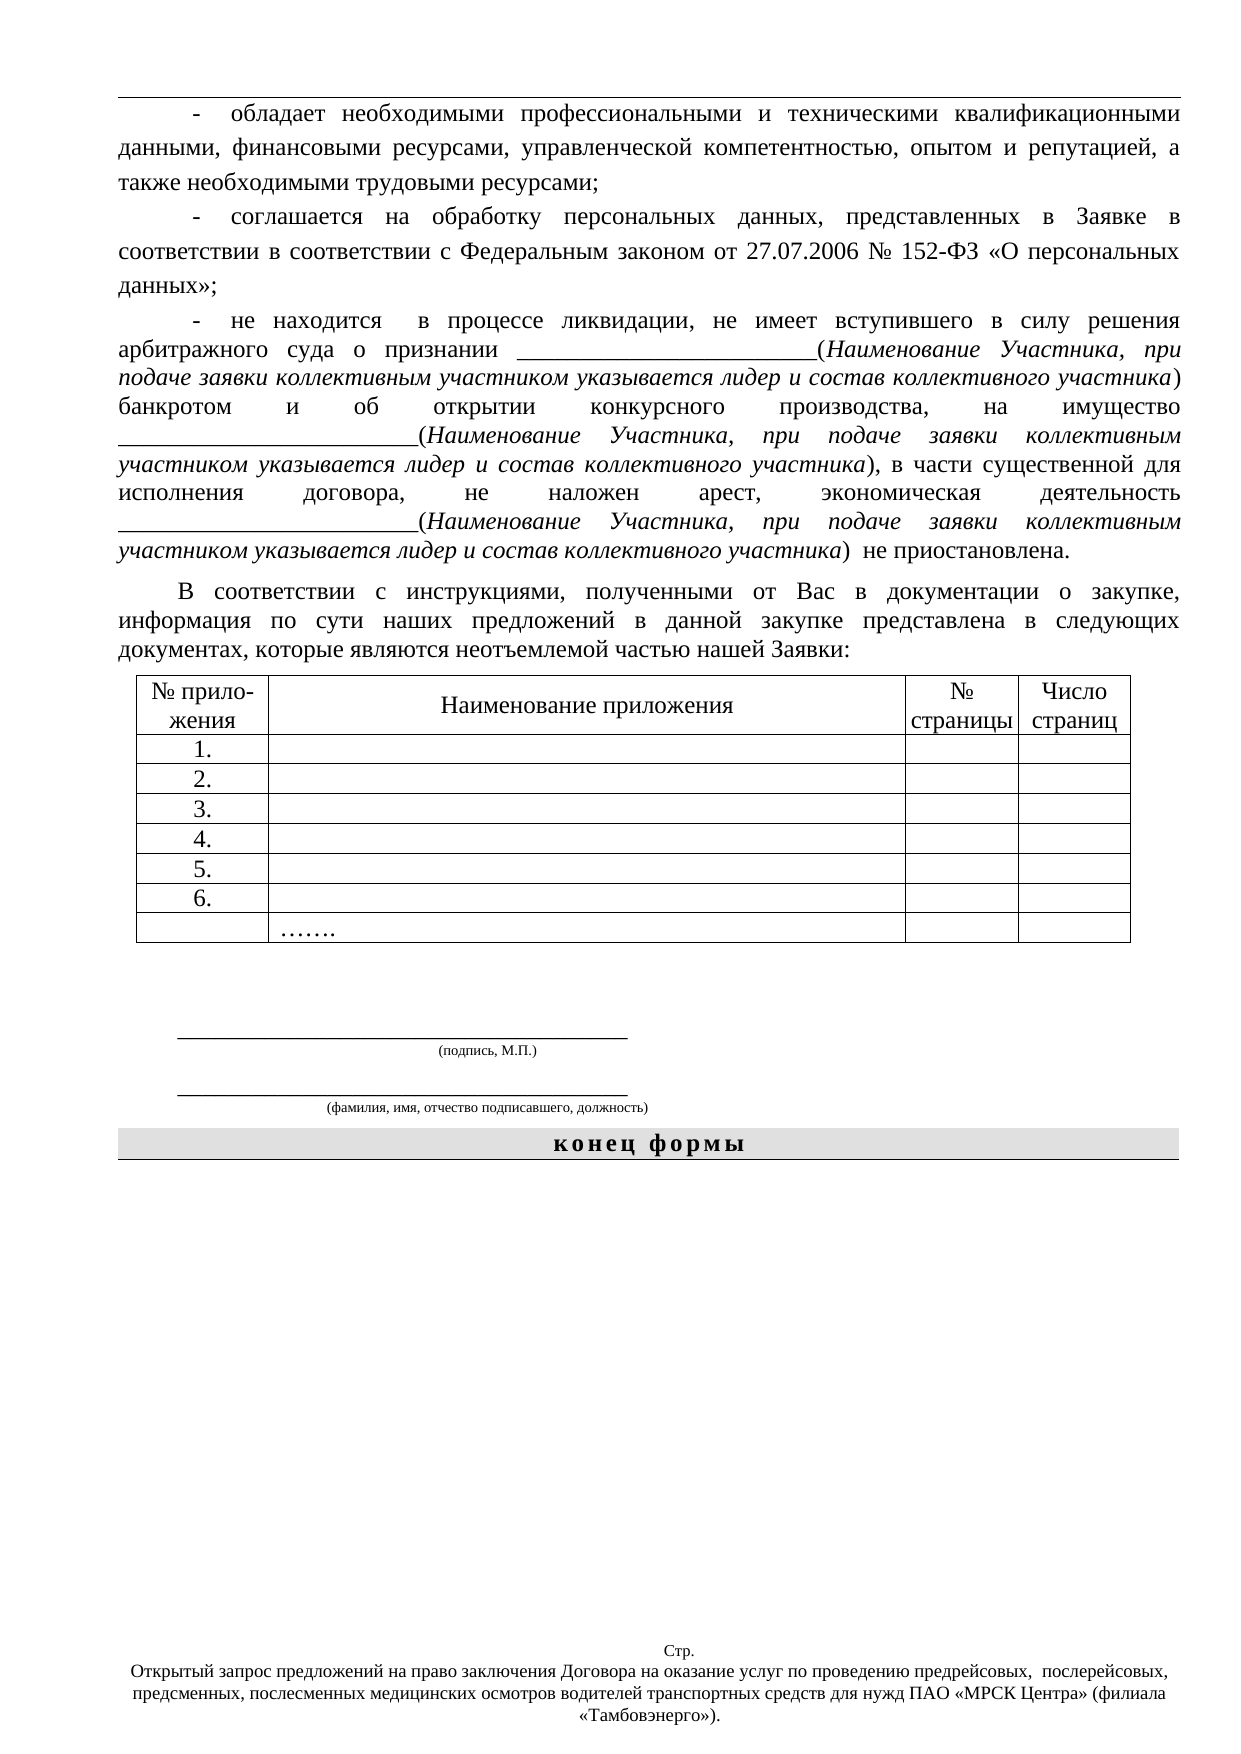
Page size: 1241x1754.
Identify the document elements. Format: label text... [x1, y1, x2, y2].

text В соответствии с инструкциями, полученными от Вас в документации о закупке, информация по сути наших предложений в данной закупке представлена в следующих документах, которые являются неотъемлемой частью нашей Заявки: [118, 576, 1181, 662]
list не находится в процессе ликвидации, не имеет вступившего в силу решения арбитражного суда о признании ________________________(Наименование Участника, при подаче заявки коллективным участником указывается лидер и состав коллективного участника) банкротом и об открытии конкурсного производства, на имущество ________________________(Наименование Участника, при подаче заявки коллективным участником указывается лидер и состав коллективного участника), в части существенной для исполнения договора, не наложен арест, экономическая деятельность ________________________(Наименование Участника, при подаче заявки коллективным участником указывается лидер и состав коллективного участника) не приостановлена. [118, 305, 1181, 564]
table_cell 1. [137, 735, 268, 763]
table_cell 3. [137, 794, 268, 823]
table_cell [137, 913, 268, 942]
table_cell 2. [137, 764, 268, 793]
text конец формы [118, 1128, 1179, 1159]
table_cell [1019, 794, 1130, 823]
text (фамилия, имя, отчество подписавшего, должность) [118, 1099, 797, 1128]
table_cell [1019, 824, 1130, 853]
table_header Число страниц [1019, 676, 1130, 733]
list обладает необходимыми профессиональными и техническими квалификационными данными, финансовыми ресурсами, управленческой компетентностью, опытом и репутацией, а также необходимыми трудовыми ресурсами; [118, 98, 1181, 196]
table_cell [269, 764, 905, 793]
table_cell [1019, 884, 1130, 912]
text ____________________________________ [118, 1013, 1181, 1042]
table_cell [269, 735, 905, 763]
table_cell [906, 735, 1018, 763]
table_cell [269, 824, 905, 853]
table_cell ……. [269, 913, 905, 942]
table_cell [1019, 735, 1130, 763]
table_header № прило-жения [137, 676, 268, 733]
table_cell 5. [137, 854, 268, 882]
table_header № страницы [906, 676, 1018, 733]
table_cell [906, 854, 1018, 882]
table_cell [269, 794, 905, 823]
table_cell [269, 884, 905, 912]
table_cell 6. [137, 884, 268, 912]
table_cell 4. [137, 824, 268, 853]
table_cell [906, 913, 1018, 942]
text ____________________________________ [118, 1071, 1181, 1099]
table_cell [269, 854, 905, 882]
table_cell [906, 794, 1018, 823]
table_header Наименование приложения [269, 676, 905, 733]
table_cell [906, 824, 1018, 853]
table_cell [1019, 764, 1130, 793]
table_cell [1019, 913, 1130, 942]
text (подпись, М.П.) [118, 1042, 797, 1071]
table_cell [1019, 854, 1130, 882]
list соглашается на обработку персональных данных, представленных в Заявке в соответствии в соответствии с Федеральным законом от 27.07.2006 № 152-ФЗ «О персональных данных»; [118, 201, 1181, 299]
table_cell [906, 764, 1018, 793]
table_cell [906, 884, 1018, 912]
